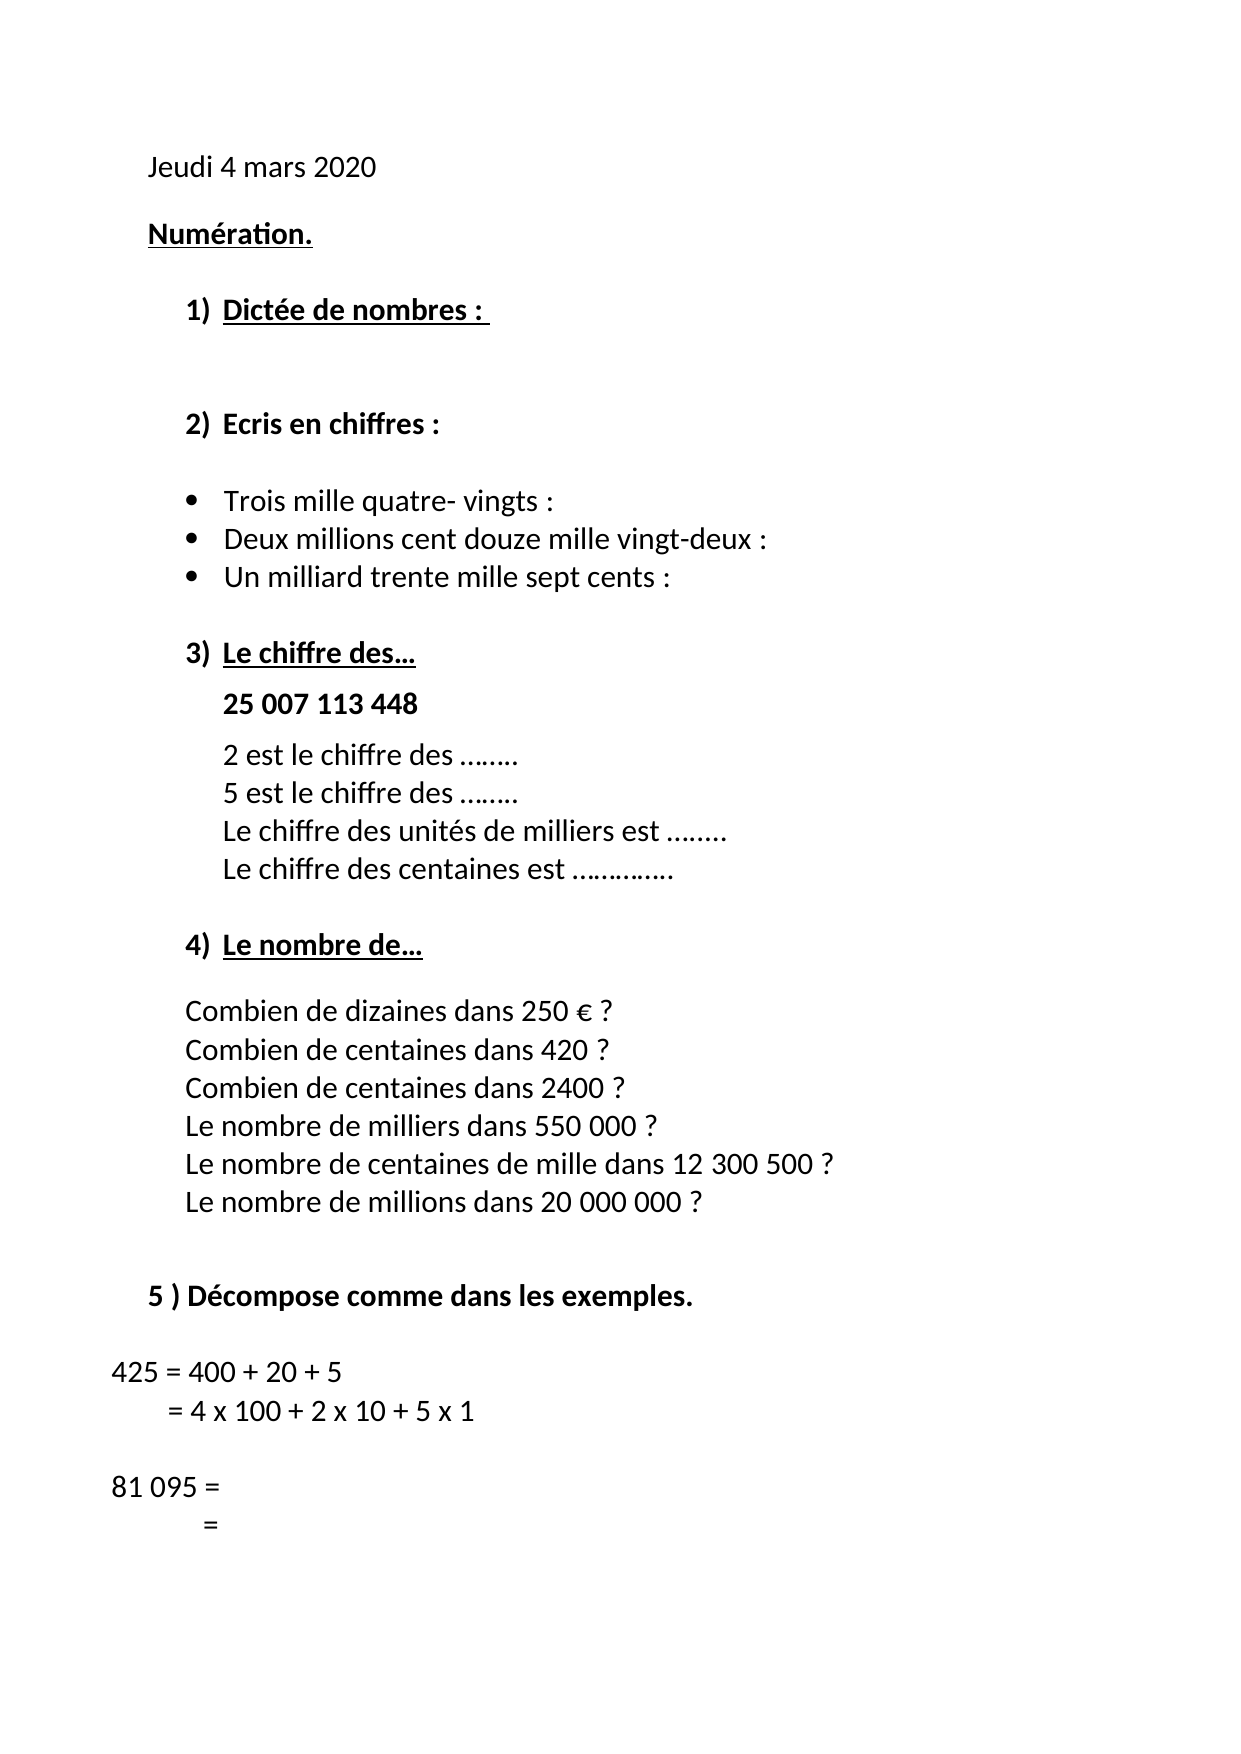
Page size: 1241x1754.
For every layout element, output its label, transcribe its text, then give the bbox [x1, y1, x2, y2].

text Numération. [148, 214, 1093, 252]
text Combien de centaines dans 2400 ? [185, 1068, 1093, 1106]
list 25 007 113 448 [223, 684, 1093, 722]
text Combien de centaines dans 420 ? [185, 1030, 1093, 1068]
text Combien de dizaines dans 250 € ? [185, 992, 1093, 1030]
list Le chiffre des unités de milliers est …..... [223, 811, 1093, 849]
list Deux millions cent douze mille vingt-deux : [186, 519, 1093, 557]
text Le nombre de millions dans 20 000 000 ? [185, 1182, 1093, 1220]
list = 4 x 100 + 2 x 10 + 5 x 1 [111, 1391, 1093, 1429]
list Le nombre de… [185, 925, 1093, 963]
list Le chiffre des centaines est ………….. [223, 849, 1093, 887]
list = [111, 1505, 1093, 1543]
list 2 est le chiffre des …….. [223, 735, 1093, 773]
list Un milliard trente mille sept cents : [186, 557, 1093, 595]
text 5 ) Décompose comme dans les exemples. [148, 1276, 1093, 1314]
text Le nombre de milliers dans 550 000 ? [185, 1106, 1093, 1144]
list 81 095 = [111, 1467, 1093, 1505]
text Le nombre de centaines de mille dans 12 300 500 ? [185, 1144, 1093, 1182]
list 5 est le chiffre des …….. [223, 773, 1093, 811]
list Dictée de nombres : [185, 290, 1093, 328]
list Trois mille quatre- vingts : [186, 481, 1093, 519]
list Le chiffre des… [185, 633, 1093, 671]
list 425 = 400 + 20 + 5 [111, 1353, 1093, 1391]
text Jeudi 4 mars 2020 [148, 148, 1093, 186]
list Ecris en chiffres : [185, 404, 1093, 442]
